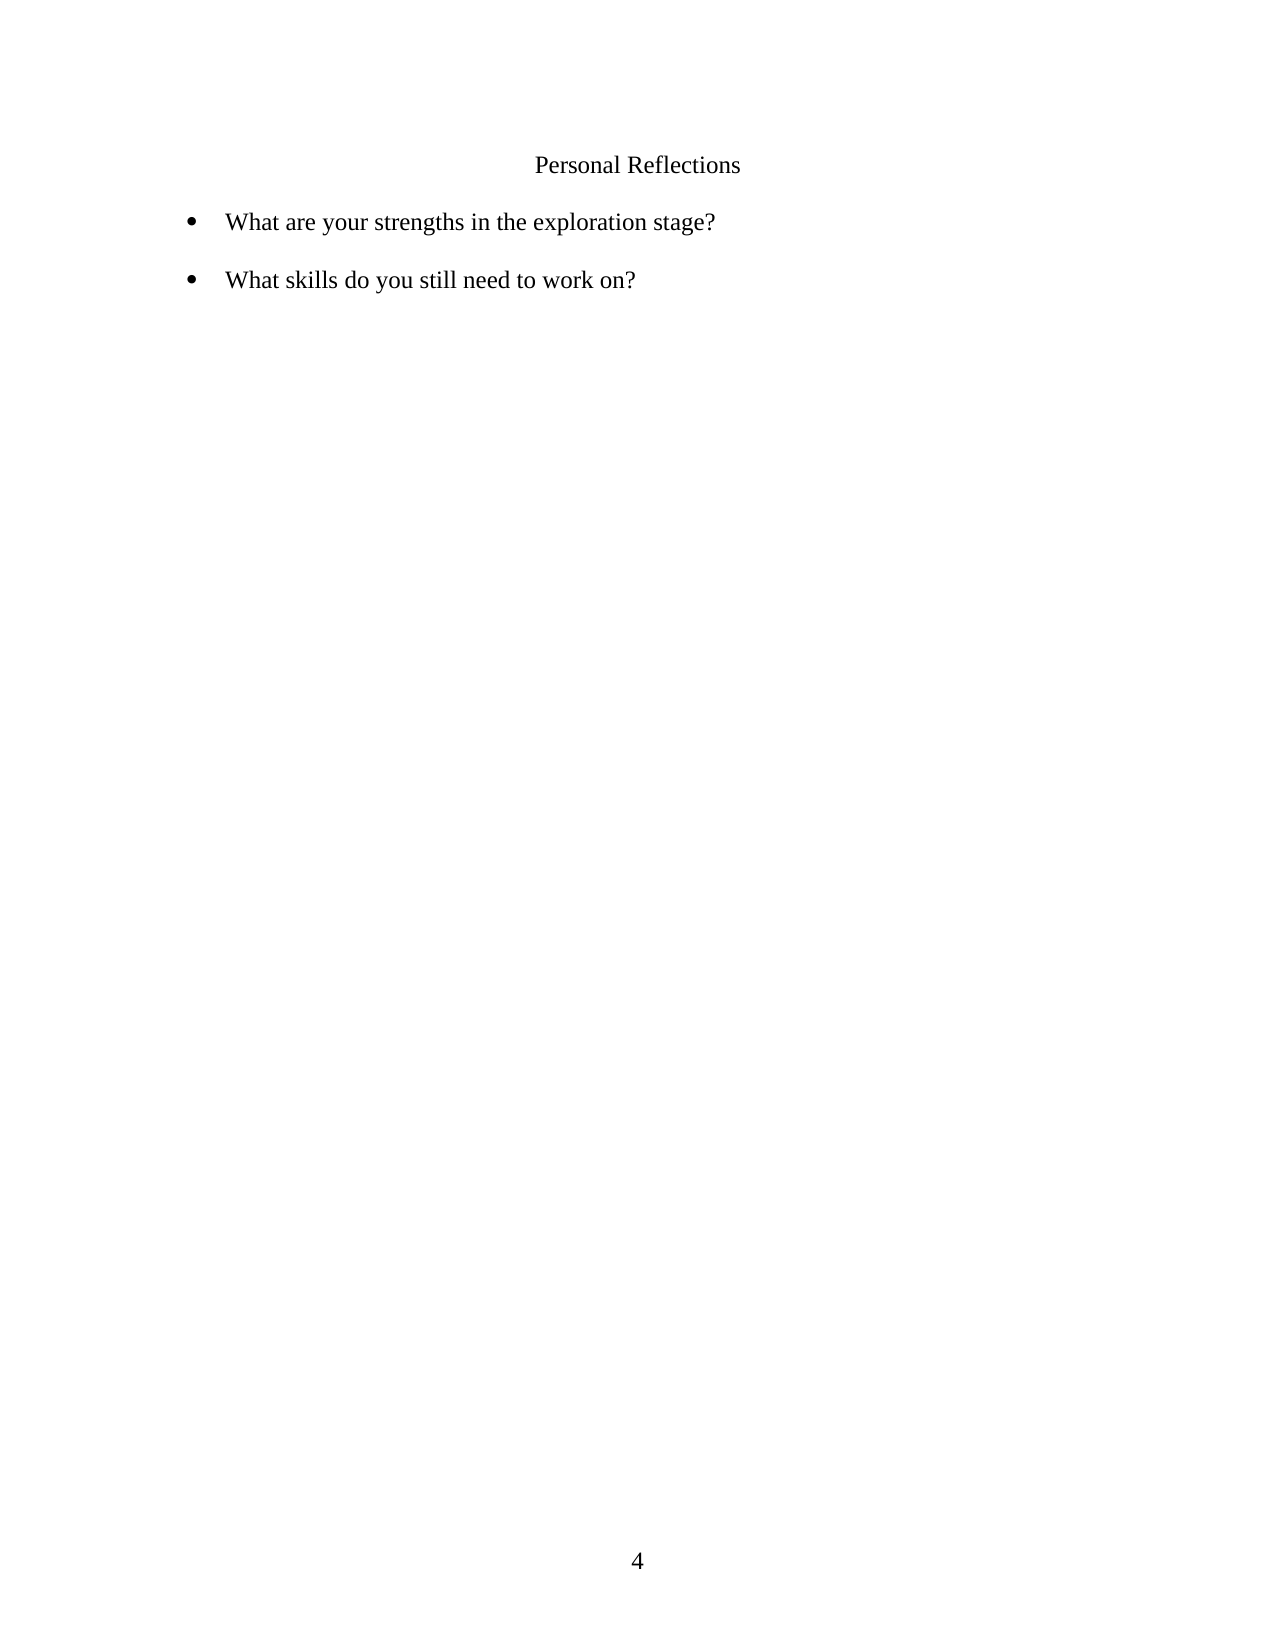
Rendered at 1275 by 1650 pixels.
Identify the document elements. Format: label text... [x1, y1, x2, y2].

list What skills do you still need to work on? [187, 265, 1125, 294]
list What are your strengths in the exploration stage? [187, 207, 1125, 236]
text Personal Reflections [150, 150, 1125, 179]
